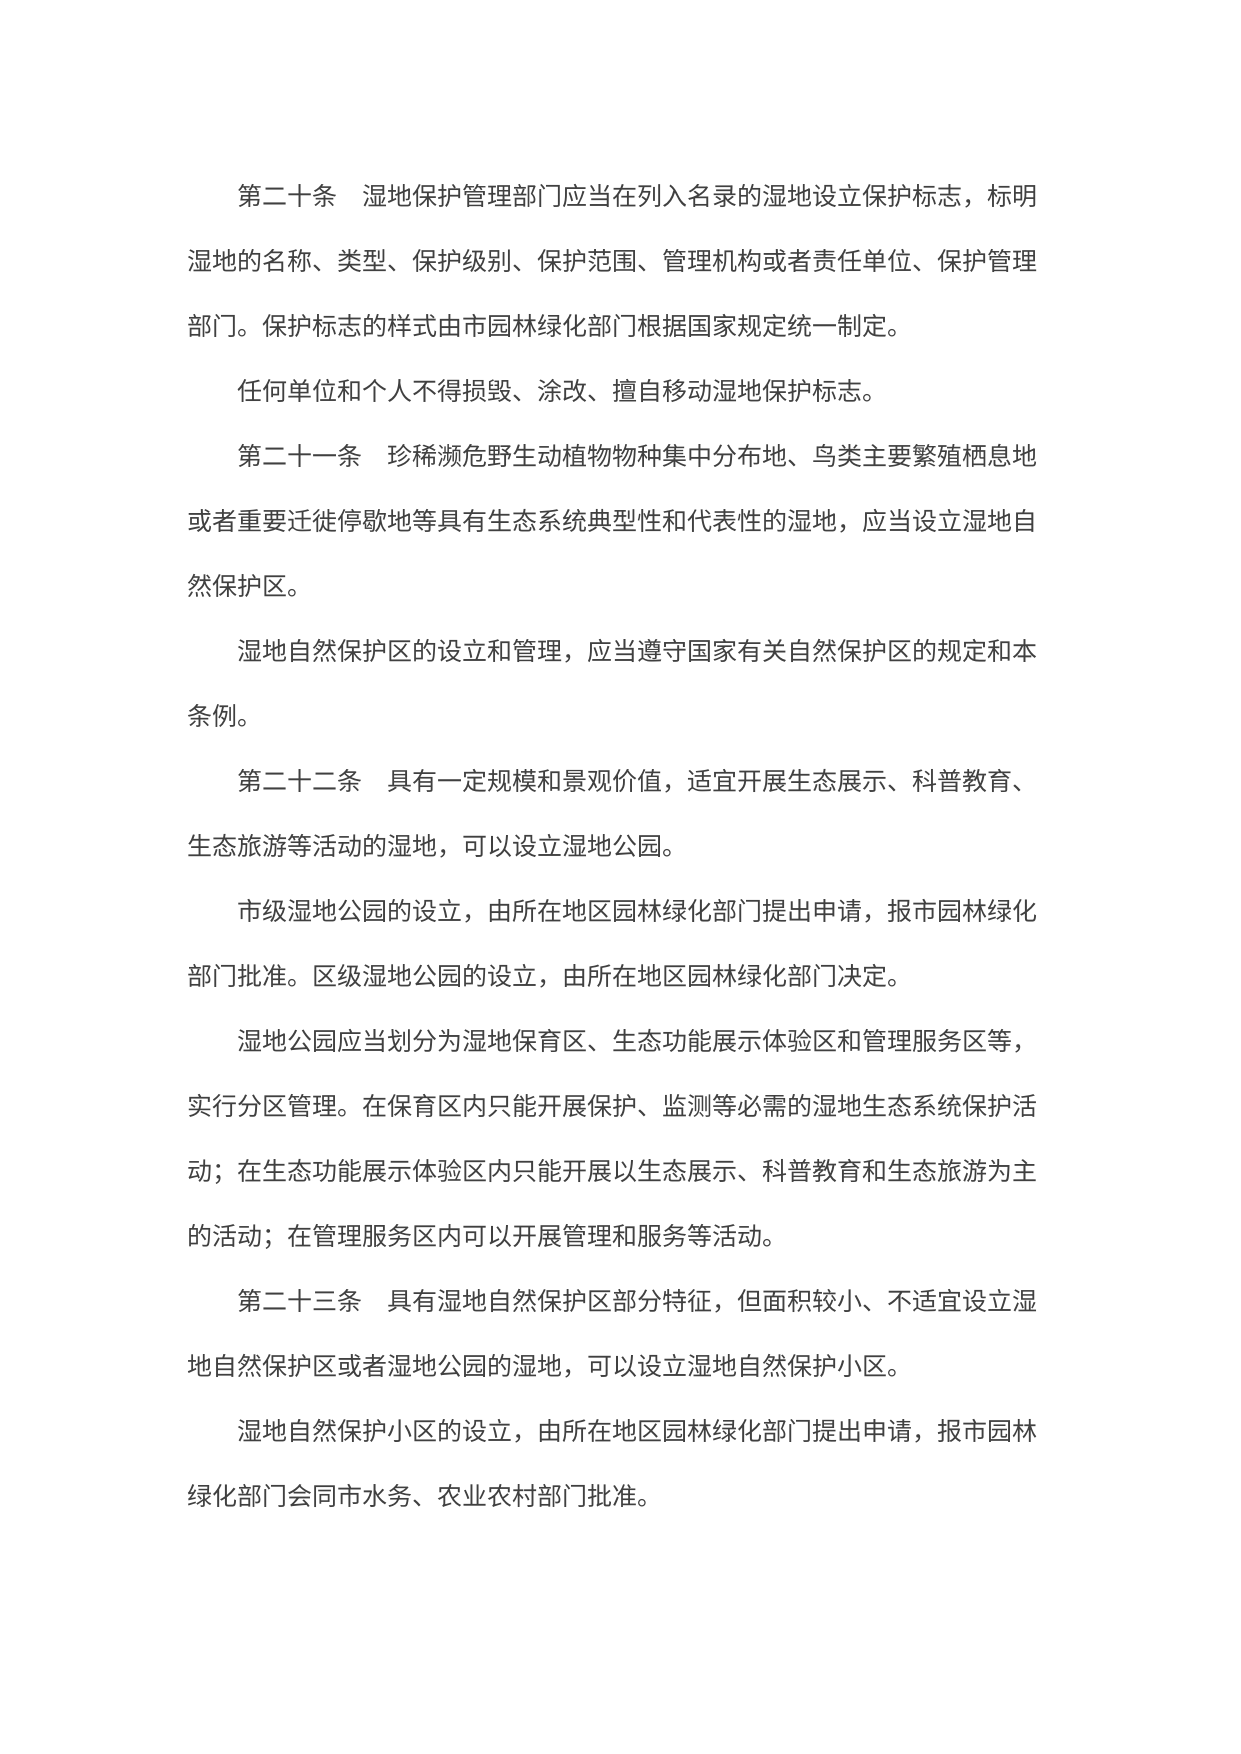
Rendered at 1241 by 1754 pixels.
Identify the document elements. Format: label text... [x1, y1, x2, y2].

text 市级湿地公园的设立，由所在地区园林绿化部门提出申请，报市园林绿化部门批准。区级湿地公园的设立，由所在地区园林绿化部门决定。 [187, 877, 1053, 1007]
text 湿地公园应当划分为湿地保育区、生态功能展示体验区和管理服务区等，实行分区管理。在保育区内只能开展保护、监测等必需的湿地生态系统保护活动；在生态功能展示体验区内只能开展以生态展示、科普教育和生态旅游为主的活动；在管理服务区内可以开展管理和服务等活动。 [187, 1007, 1053, 1267]
text 第二十二条 具有一定规模和景观价值，适宜开展生态展示、科普教育、生态旅游等活动的湿地，可以设立湿地公园。 [187, 747, 1053, 877]
text 湿地自然保护小区的设立，由所在地区园林绿化部门提出申请，报市园林绿化部门会同市水务、农业农村部门批准。 [187, 1397, 1053, 1527]
text 第二十条 湿地保护管理部门应当在列入名录的湿地设立保护标志，标明湿地的名称、类型、保护级别、保护范围、管理机构或者责任单位、保护管理部门。保护标志的样式由市园林绿化部门根据国家规定统一制定。 [187, 162, 1053, 357]
text 任何单位和个人不得损毁、涂改、擅自移动湿地保护标志。 [187, 357, 1053, 422]
text 第二十一条 珍稀濒危野生动植物物种集中分布地、鸟类主要繁殖栖息地或者重要迁徙停歇地等具有生态系统典型性和代表性的湿地，应当设立湿地自然保护区。 [187, 422, 1053, 617]
text 湿地自然保护区的设立和管理，应当遵守国家有关自然保护区的规定和本条例。 [187, 617, 1053, 747]
text 第二十三条 具有湿地自然保护区部分特征，但面积较小、不适宜设立湿地自然保护区或者湿地公园的湿地，可以设立湿地自然保护小区。 [187, 1267, 1053, 1397]
